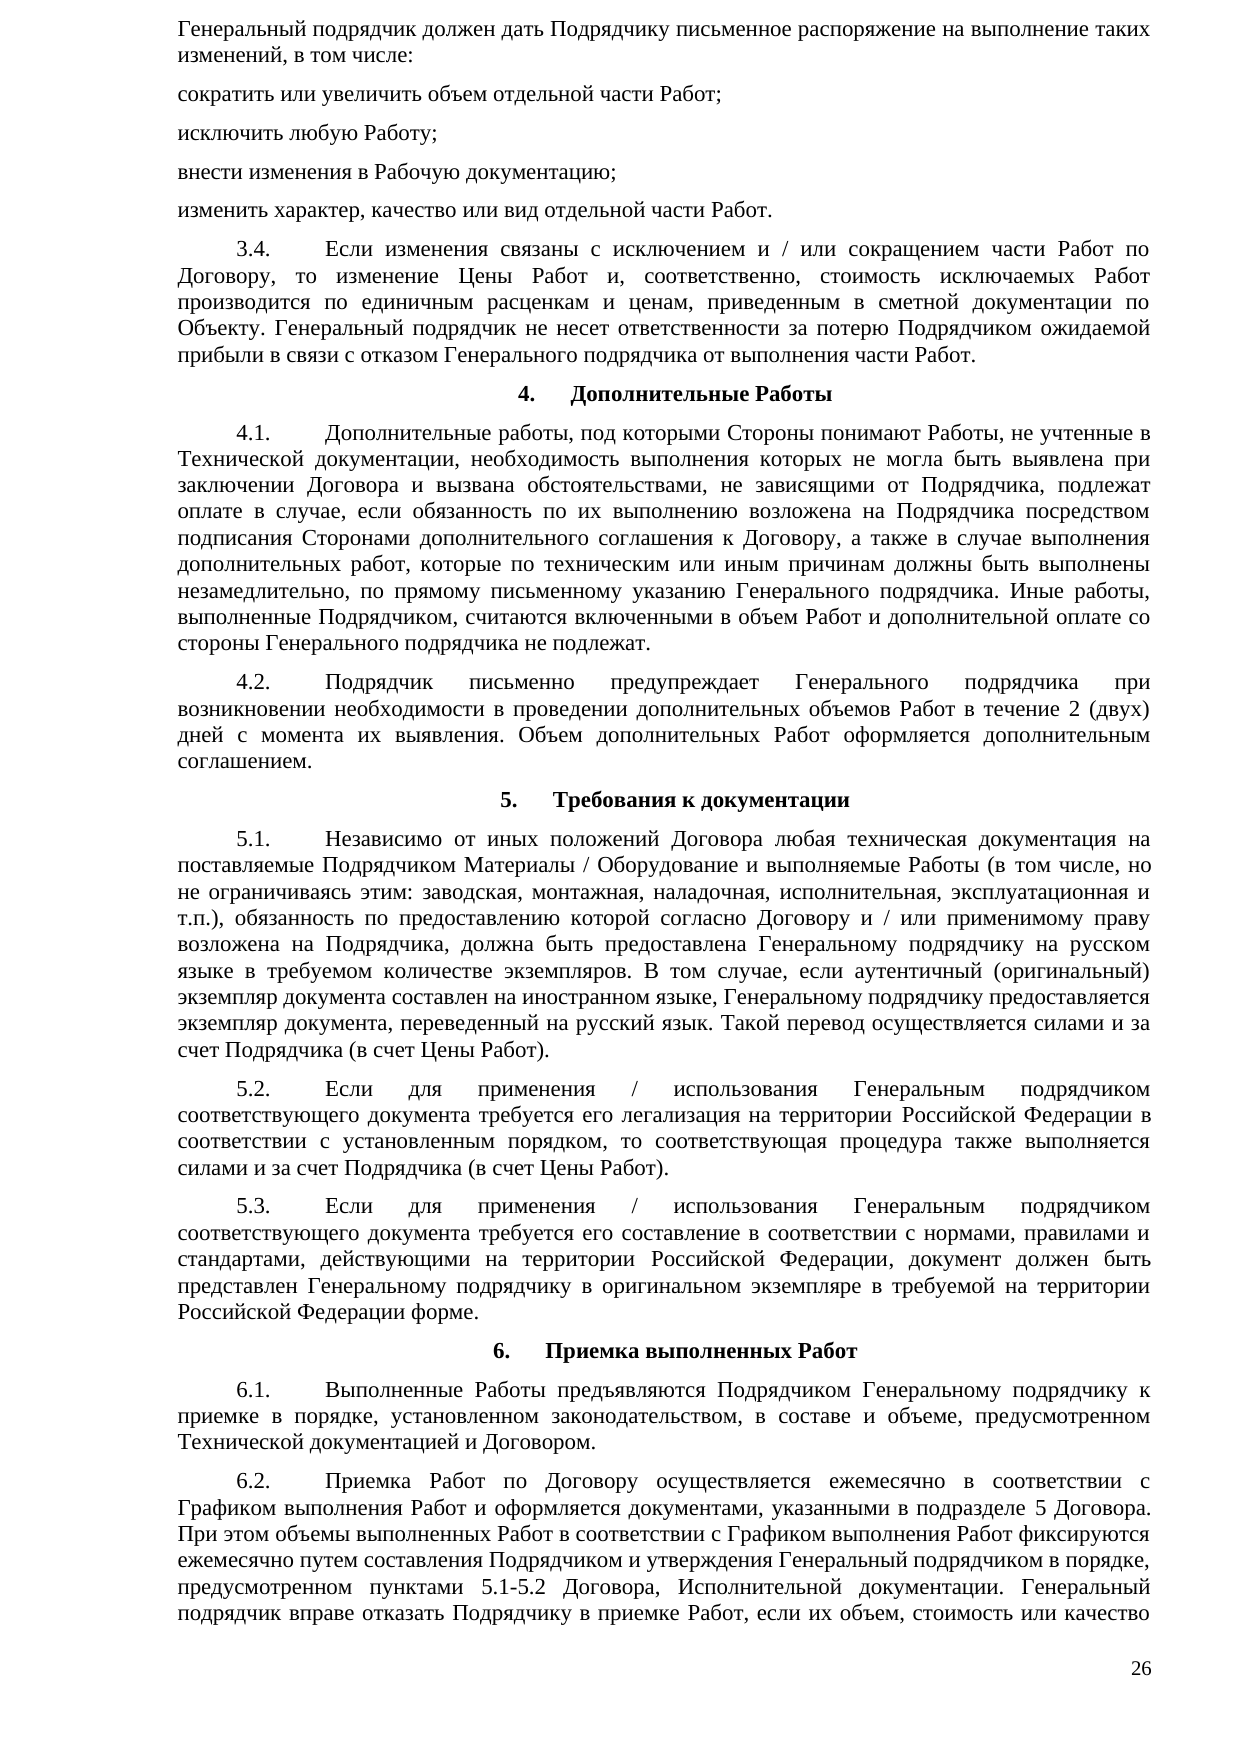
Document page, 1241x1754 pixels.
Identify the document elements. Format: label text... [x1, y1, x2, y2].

text Требования к документации [177, 786, 1152, 812]
text Дополнительные работы, под которыми Стороны понимают Работы, не учтенные в Технической документации, необходимость выполнения которых не могла быть выявлена при заключении Договора и вызвана обстоятельствами, не зависящими от Подрядчика, подлежат оплате в случае, если обязанность по их выполнению возложена на Подрядчика посредством подписания Сторонами дополнительного соглашения к Договору, а также в случае выполнения дополнительных работ, которые по техническим или иным причинам должны быть выполнены незамедлительно, по прямому письменному указанию Генерального подрядчика. Иные работы, выполненные Подрядчиком, считаются включенными в объем Работ и дополнительной оплате со стороны Генерального подрядчика не подлежат. [177, 418, 1152, 656]
text Если для применения / использования Генеральным подрядчиком соответствующего документа требуется его легализация на территории Российской Федерации в соответствии с установленным порядком, то соответствующая процедура также выполняется силами и за счет Подрядчика (в счет Цены Работ). [177, 1075, 1152, 1180]
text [177, 15, 1152, 67]
text Независимо от иных положений Договора любая техническая документация на поставляемые Подрядчиком Материалы / Оборудование и выполняемые Работы (в том числе, но не ограничиваясь этим: заводская, монтажная, наладочная, исполнительная, эксплуатационная и т.п.), обязанность по предоставлению которой согласно Договору и / или применимому праву возложена на Подрядчика, должна быть предоставлена Генеральному подрядчику на русском языке в требуемом количестве экземпляров. В том случае, если аутентичный (оригинальный) экземпляр документа составлен на иностранном языке, Генеральному подрядчику предоставляется экземпляр документа, переведенный на русский язык. Такой перевод осуществляется силами и за счет Подрядчика (в счет Цены Работ). [177, 825, 1152, 1062]
text Если изменения связаны с исключением и / или сокращением части Работ по Договору, то изменение Цены Работ и, соответственно, стоимость исключаемых Работ производится по единичным расценкам и ценам, приведенным в сметной документации по Объекту. Генеральный подрядчик не несет ответственности за потерю Подрядчиком ожидаемой прибыли в связи с отказом Генерального подрядчика от выполнения части Работ. [177, 235, 1152, 367]
text Подрядчик письменно предупреждает Генерального подрядчика при возникновении необходимости в проведении дополнительных объемов Работ в течение 2 (двух) дней с момента их выявления. Объем дополнительных Работ оформляется дополнительным соглашением. [177, 668, 1152, 774]
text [177, 1467, 1152, 1625]
text внести изменения в Рабочую документацию; [177, 158, 1152, 184]
text сократить или увеличить объем отдельной части Работ; [177, 80, 1152, 106]
text Приемка выполненных Работ [177, 1337, 1152, 1363]
text изменить характер, качество или вид отдельной части Работ. [177, 197, 1152, 223]
text исключить любую Работу; [177, 119, 1152, 145]
text Если для применения / использования Генеральным подрядчиком соответствующего документа требуется его составление в соответствии с нормами, правилами и стандартами, действующими на территории Российской Федерации, документ должен быть представлен Генеральному подрядчику в оригинальном экземпляре в требуемой на территории Российской Федерации форме. [177, 1193, 1152, 1324]
text Дополнительные Работы [177, 380, 1152, 406]
text Выполненные Работы предъявляются Подрядчиком Генеральному подрядчику к приемке в порядке, установленном законодательством, в составе и объеме, предусмотренном Технической документацией и Договором. [177, 1376, 1152, 1455]
